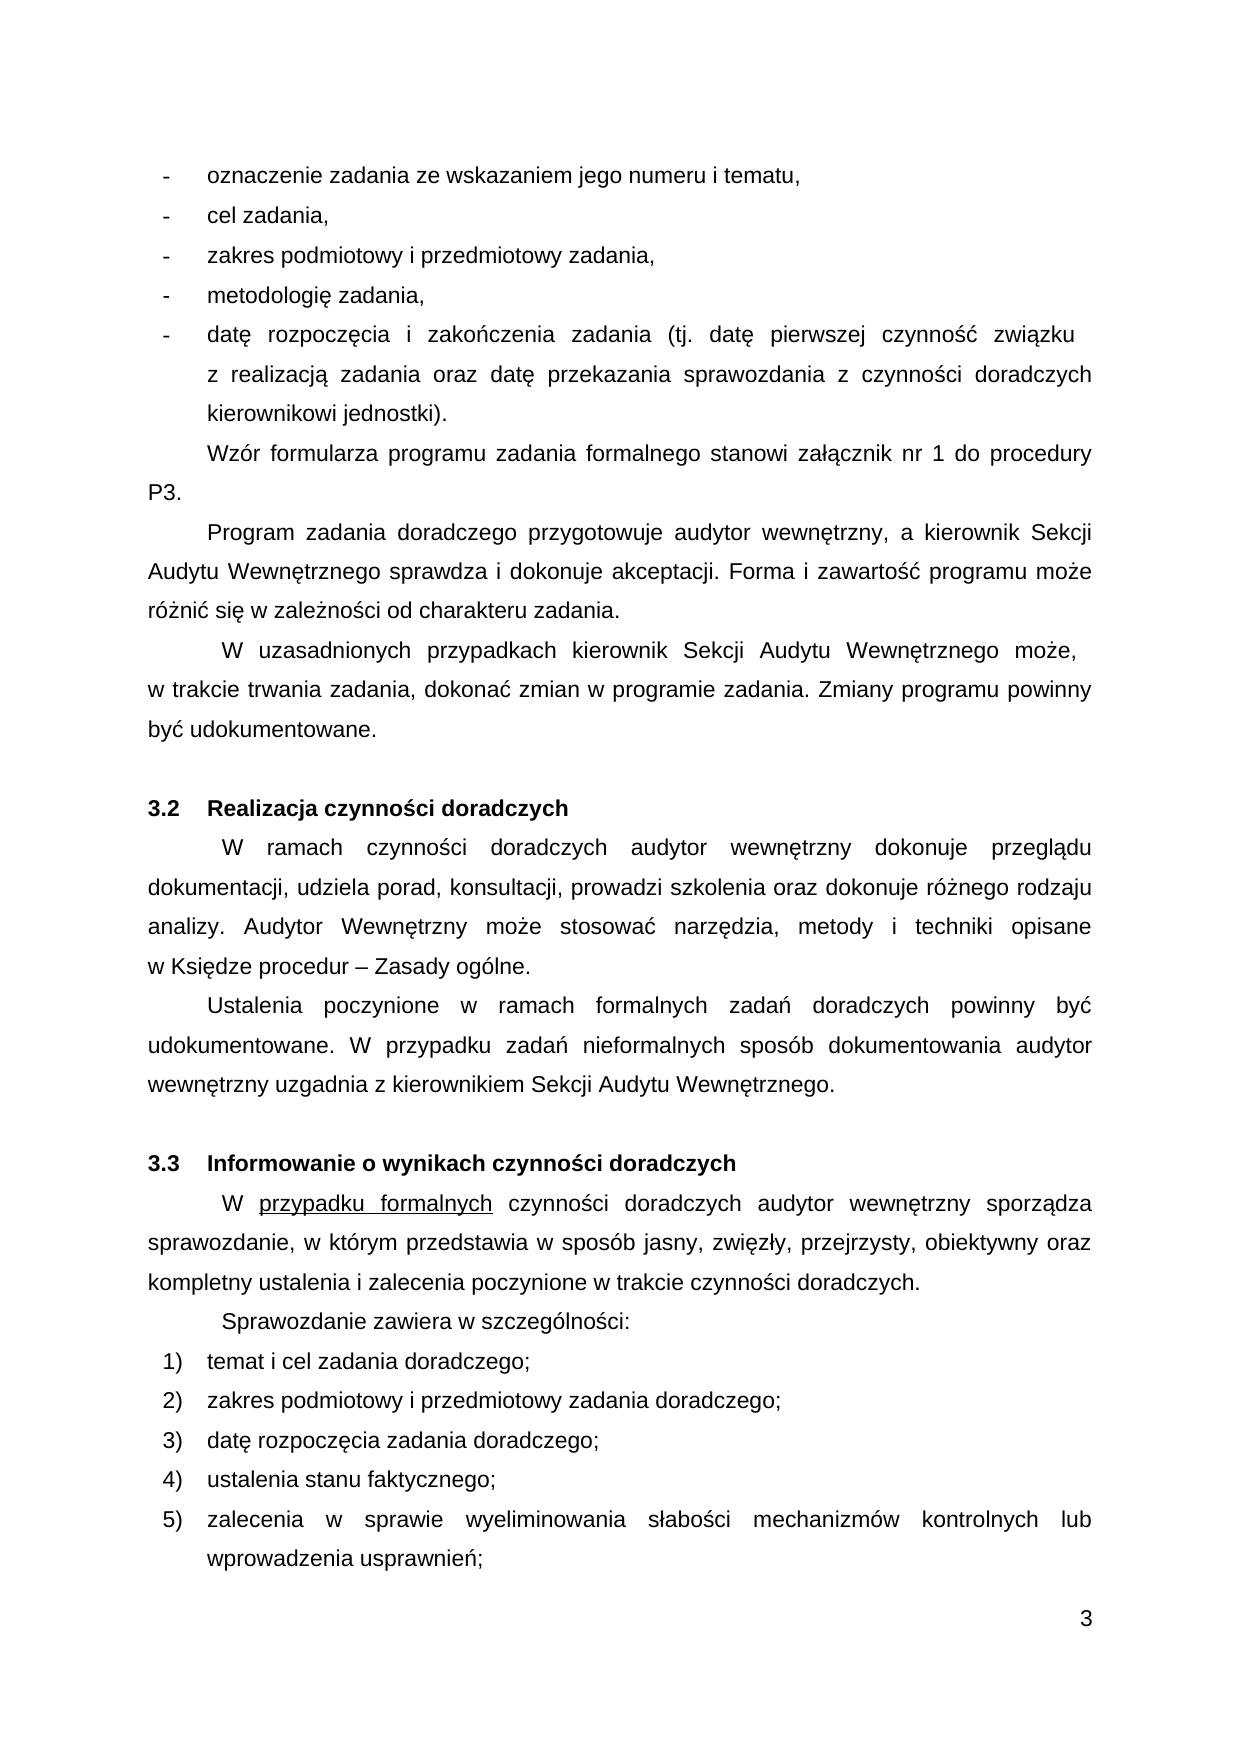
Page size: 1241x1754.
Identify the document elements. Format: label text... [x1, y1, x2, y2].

list zalecenia w sprawie wyeliminowania słabości mechanizmów kontrolnych lub wprowadzenia usprawnień; [162, 1506, 1092, 1571]
list Realizacja czynności doradczych [148, 795, 1092, 821]
list temat i cel zadania doradczego; [162, 1348, 1092, 1374]
list datę rozpoczęcia i zakończenia zadania (tj. datę pierwszej czynność związku z realizacją zadania oraz datę przekazania sprawozdania z czynności doradczych kierownikowi jednostki). [162, 321, 1092, 426]
list zakres podmiotowy i przedmiotowy zadania doradczego; [162, 1387, 1092, 1413]
list Informowanie o wynikach czynności doradczych [148, 1150, 1092, 1177]
text W ramach czynności doradczych audytor wewnętrzny dokonuje przeglądu dokumentacji, udziela porad, konsultacji, prowadzi szkolenia oraz dokonuje różnego rodzaju analizy. Audytor Wewnętrzny może stosować narzędzia, metody i techniki opisane w Księdze procedur – Zasady ogólne. [148, 834, 1092, 979]
text W przypadku formalnych czynności doradczych audytor wewnętrzny sporządza sprawozdanie, w którym przedstawia w sposób jasny, zwięzły, przejrzysty, obiektywny oraz kompletny ustalenia i zalecenia poczynione w trakcie czynności doradczych. [148, 1190, 1092, 1295]
text Sprawozdanie zawiera w szczególności: [148, 1308, 1092, 1334]
list ustalenia stanu faktycznego; [162, 1466, 1092, 1492]
text W uzasadnionych przypadkach kierownik Sekcji Audytu Wewnętrznego może, w trakcie trwania zadania, dokonać zmian w programie zadania. Zmiany programu powinny być udokumentowane. [148, 637, 1092, 742]
list cel zadania, [162, 202, 1092, 229]
text Wzór formularza programu zadania formalnego stanowi załącznik nr 1 do procedury P3. [148, 439, 1092, 505]
list zakres podmiotowy i przedmiotowy zadania, [162, 242, 1092, 268]
list datę rozpoczęcia zadania doradczego; [162, 1427, 1092, 1453]
text Ustalenia poczynione w ramach formalnych zadań doradczych powinny być udokumentowane. W przypadku zadań nieformalnych sposób dokumentowania audytor wewnętrzny uzgadnia z kierownikiem Sekcji Audytu Wewnętrznego. [148, 992, 1092, 1098]
text Program zadania doradczego przygotowuje audytor wewnętrzny, a kierownik Sekcji Audytu Wewnętrznego sprawdza i dokonuje akceptacji. Forma i zawartość programu może różnić się w zależności od charakteru zadania. [148, 518, 1092, 624]
text - metodologię zadania, [162, 282, 1092, 308]
list oznaczenie zadania ze wskazaniem jego numeru i tematu, [162, 162, 1092, 189]
